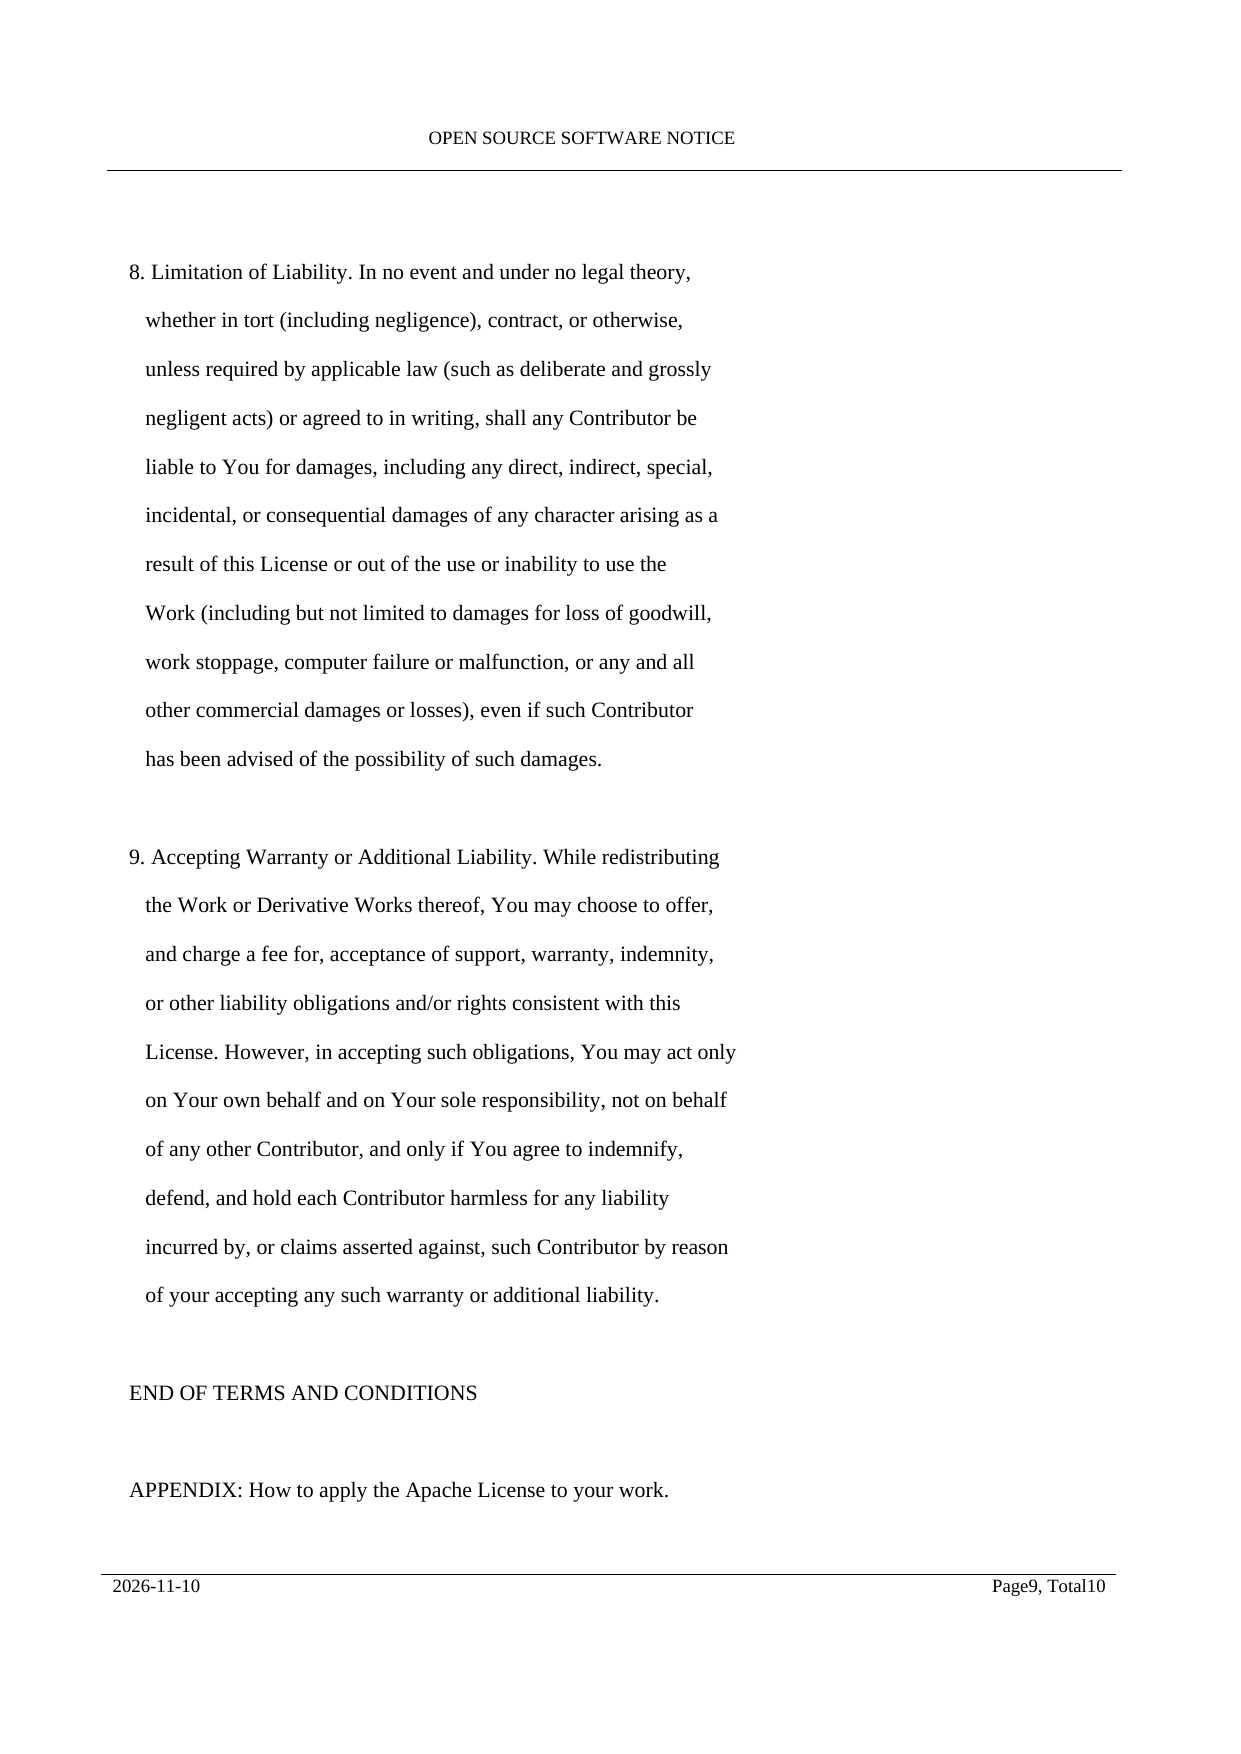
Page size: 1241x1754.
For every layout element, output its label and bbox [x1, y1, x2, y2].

text [112, 206, 1128, 1506]
